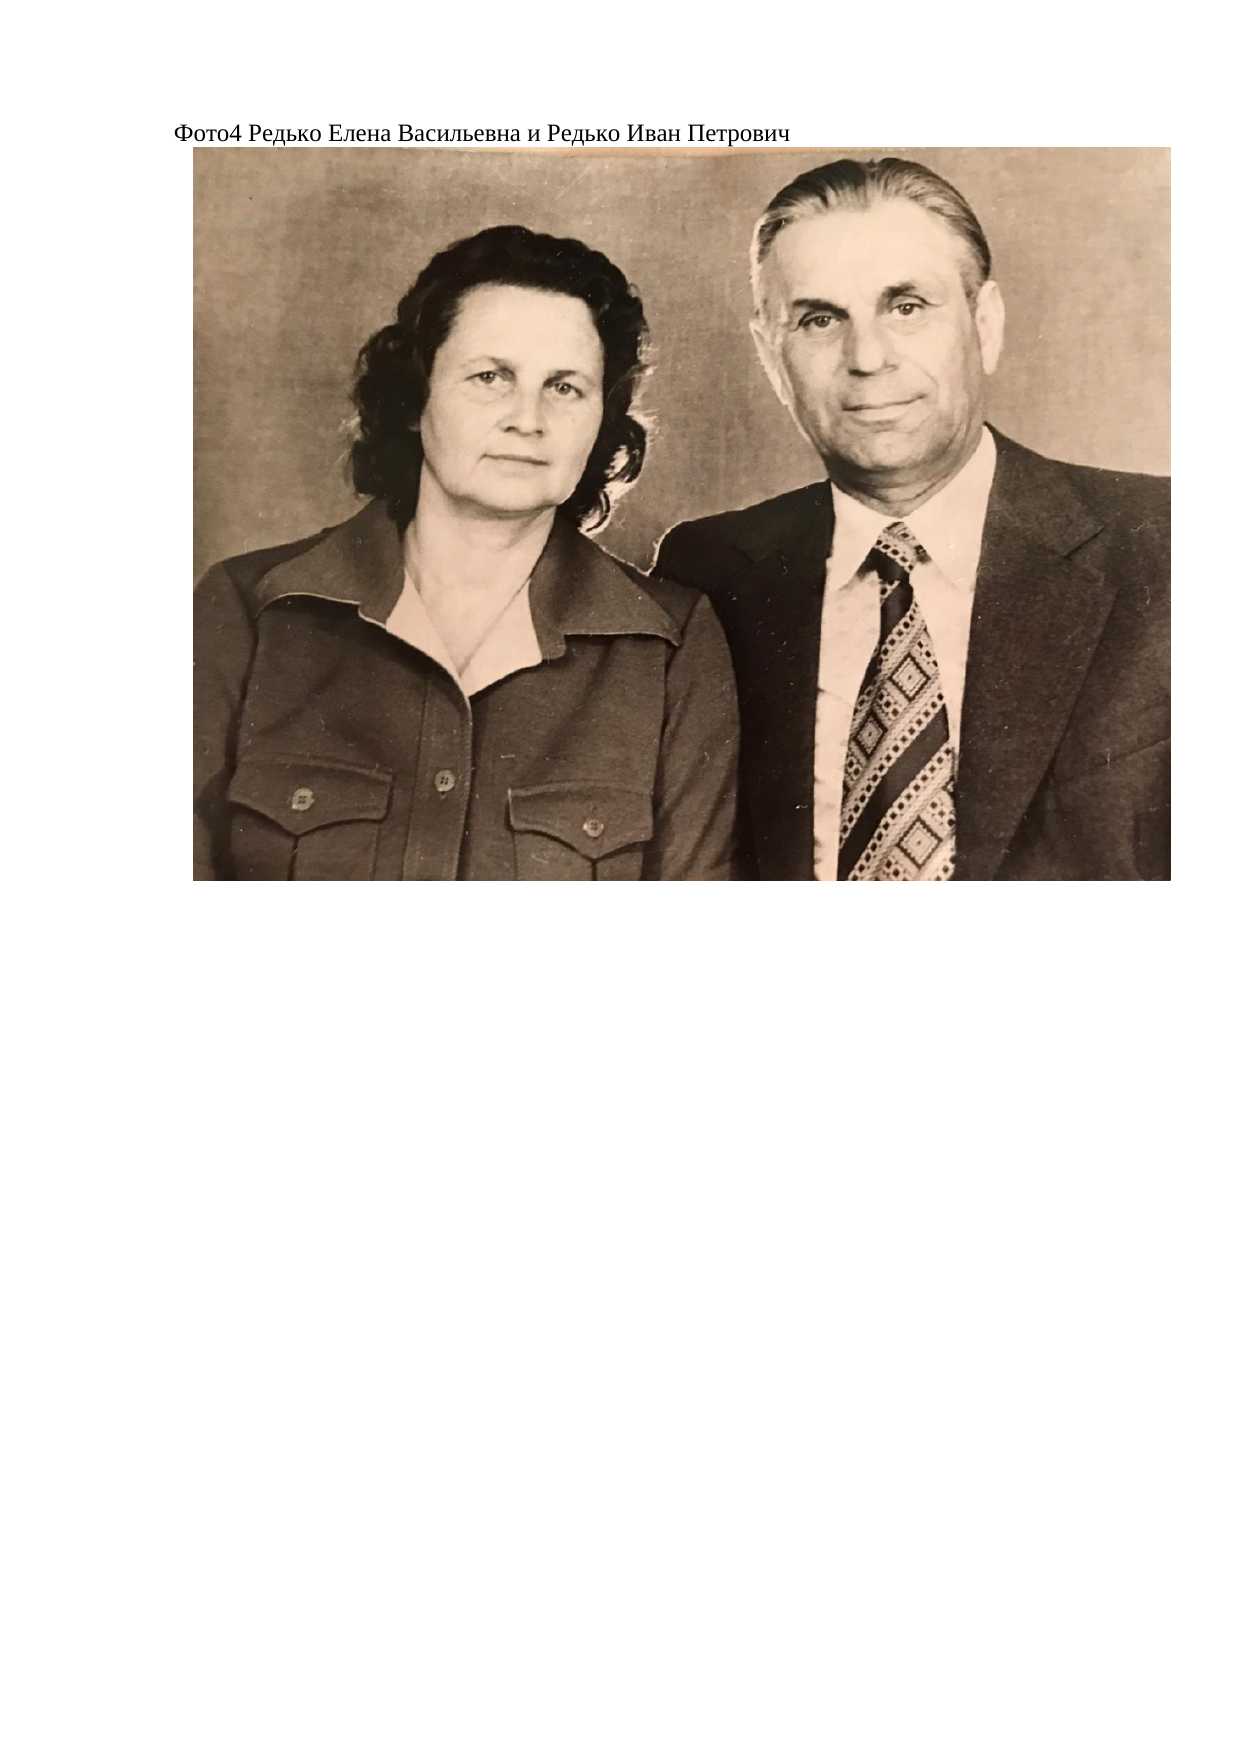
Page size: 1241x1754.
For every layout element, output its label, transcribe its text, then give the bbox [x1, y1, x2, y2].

picture [194, 147, 1170, 881]
text Фото4 Редько Елена Васильевна и Редько Иван Петрович [173, 118, 1152, 147]
